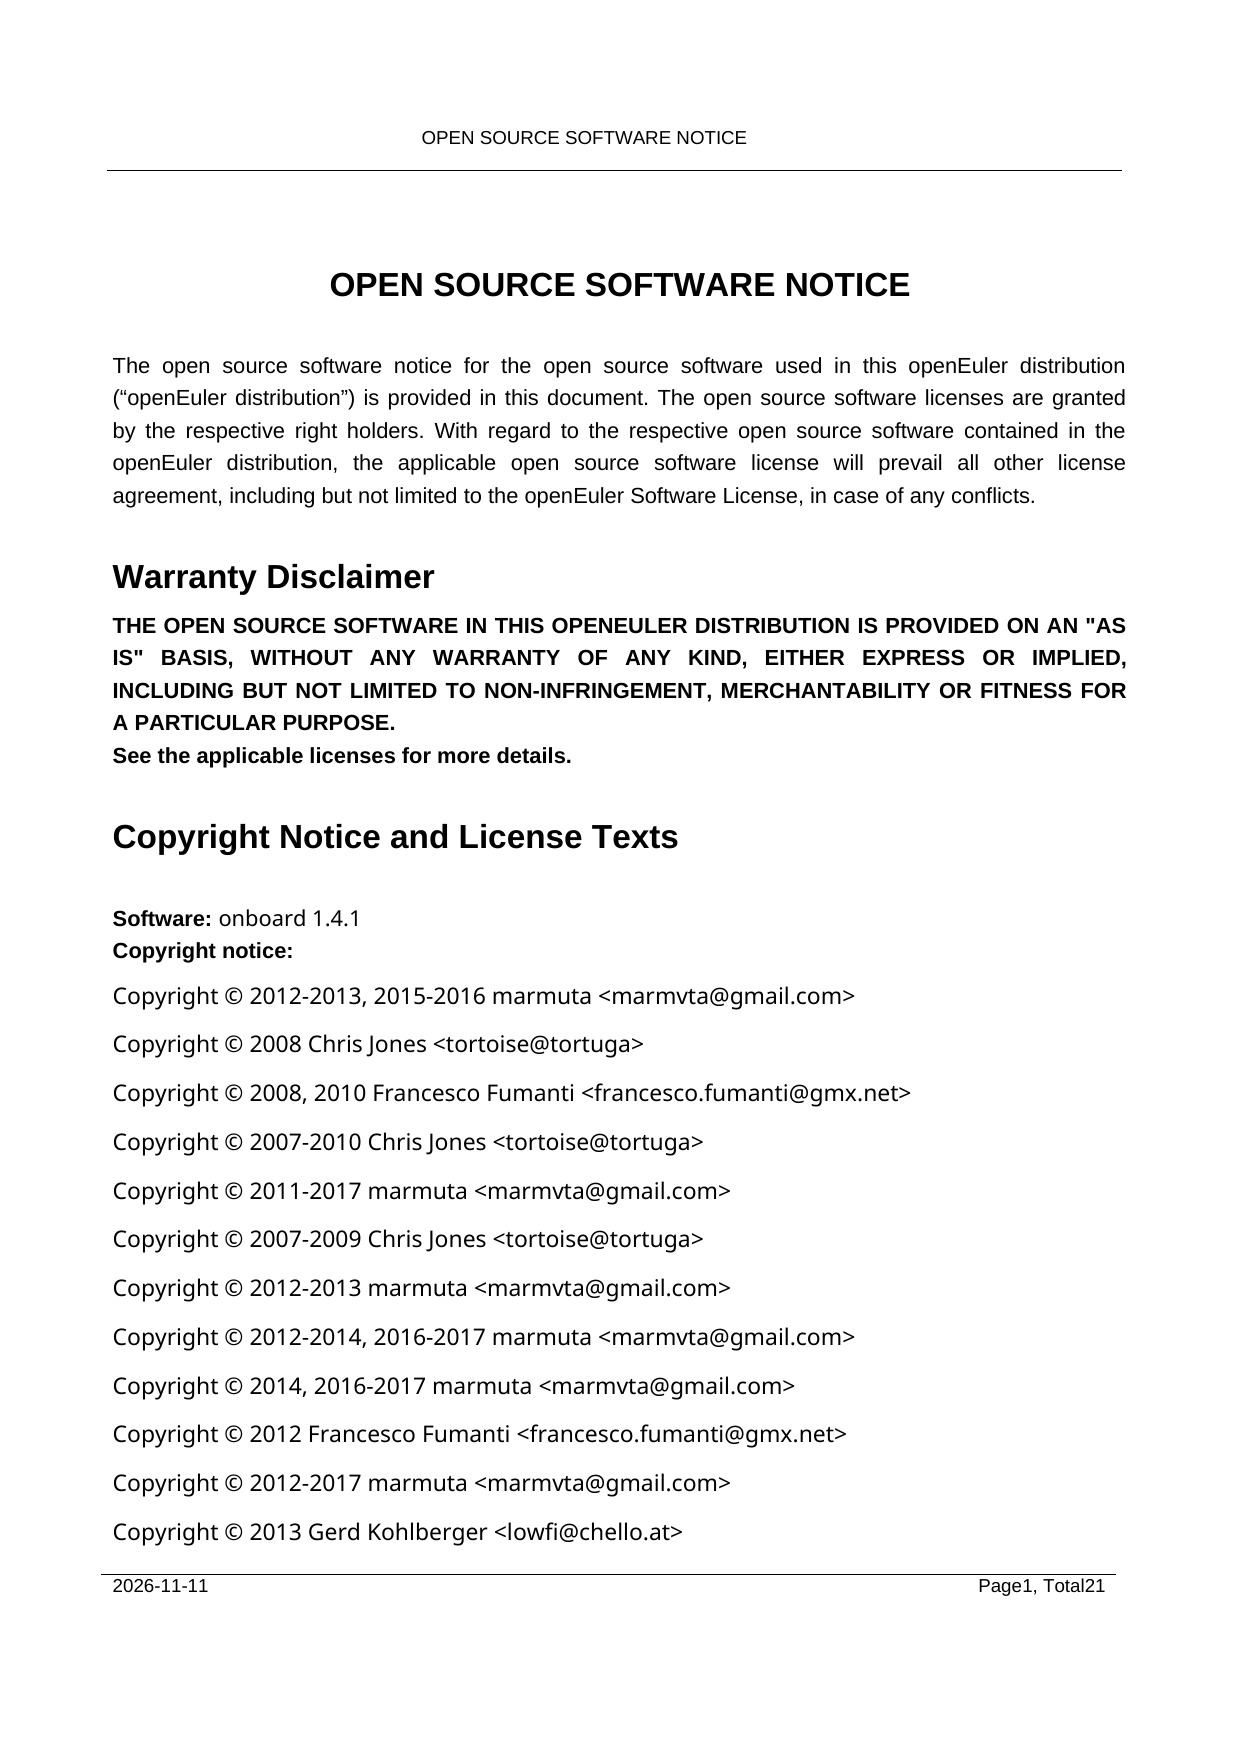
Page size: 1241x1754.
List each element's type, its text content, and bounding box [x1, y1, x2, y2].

text Software: onboard 1.4.1 [112, 901, 1128, 934]
text Copyright Notice and License Texts [112, 804, 1128, 869]
text Warranty Disclaimer [112, 544, 1128, 609]
text The open source software notice for the open source software used in this openEuler distribution (“openEuler distribution”) is provided in this document. The open source software licenses are granted by the respective right holders. With regard to the respective open source software contained in the openEuler distribution, the applicable open source software license will prevail all other license agreement, including but not limited to the openEuler Software License, in case of any conflicts. [112, 349, 1128, 511]
text Copyright notice: [112, 934, 1128, 966]
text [112, 979, 1128, 1548]
text OPEN SOURCE SOFTWARE NOTICE [112, 251, 1128, 316]
text THE OPEN SOURCE SOFTWARE IN THIS OPENEULER DISTRIBUTION IS PROVIDED ON AN "AS IS" BASIS, WITHOUT ANY WARRANTY OF ANY KIND, EITHER EXPRESS OR IMPLIED, INCLUDING BUT NOT LIMITED TO NON-INFRINGEMENT, MERCHANTABILITY OR FITNESS FOR A PARTICULAR PURPOSE. See the applicable licenses for more details. [112, 609, 1128, 771]
